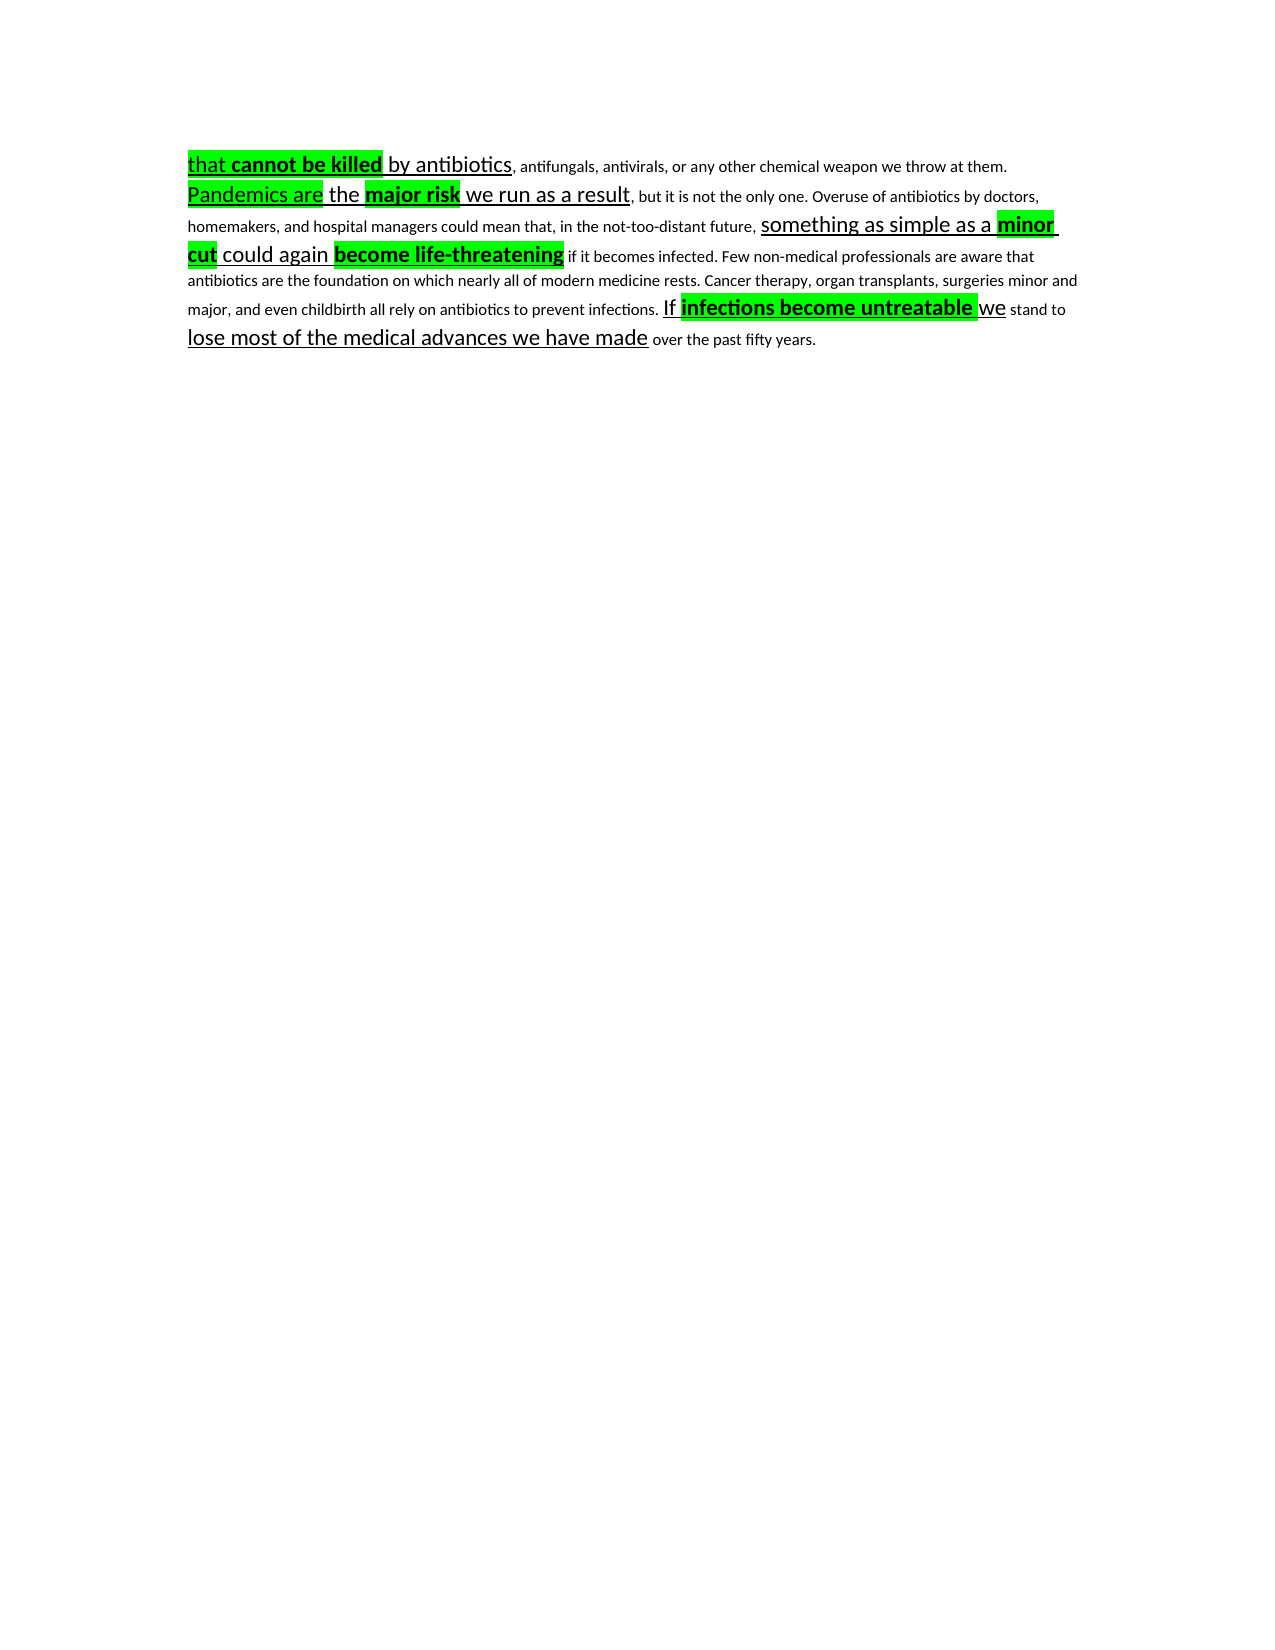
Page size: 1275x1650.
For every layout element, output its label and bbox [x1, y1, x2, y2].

text [187, 150, 1087, 351]
